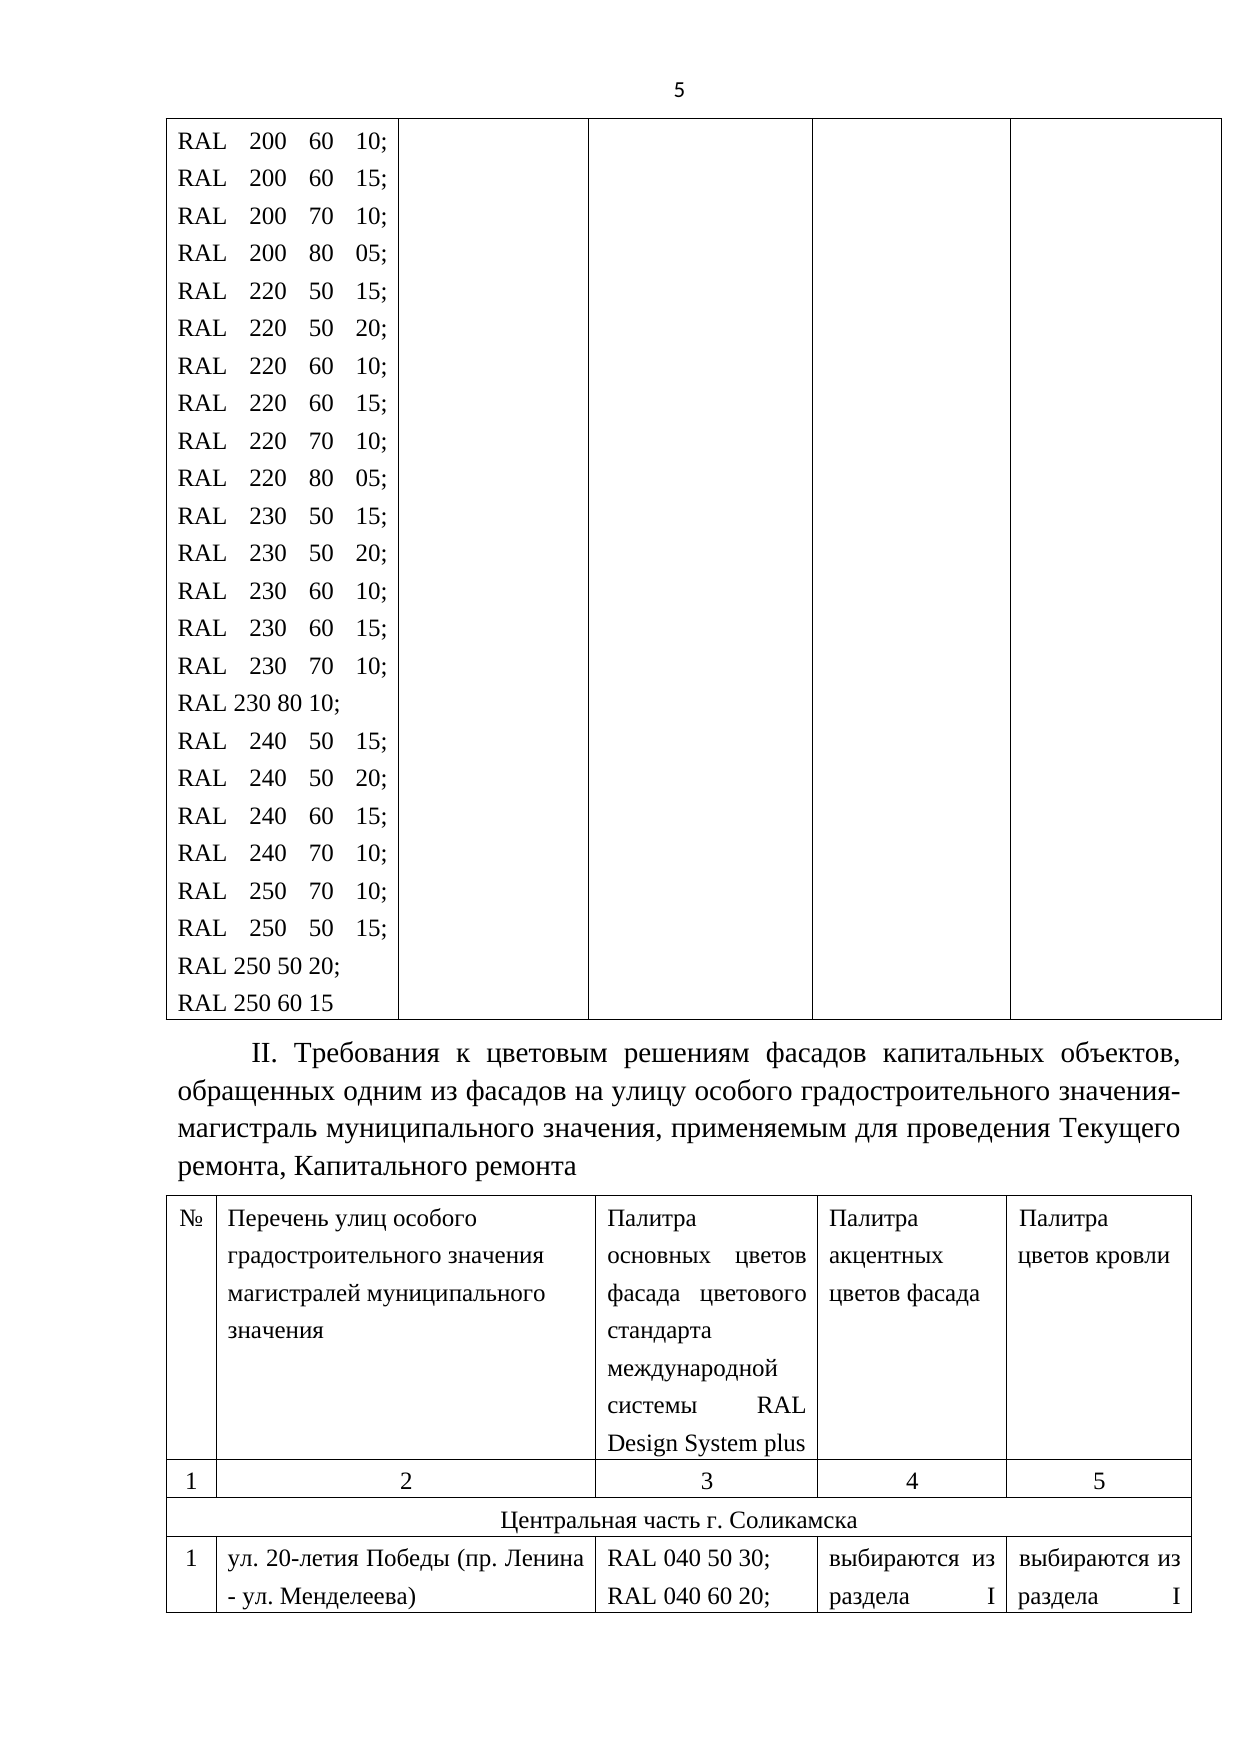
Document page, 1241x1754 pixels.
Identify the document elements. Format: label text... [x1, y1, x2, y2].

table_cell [818, 1537, 1006, 1612]
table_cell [596, 1537, 817, 1612]
table_header Палитра цветов кровли [1007, 1196, 1191, 1459]
table_cell 4 [818, 1460, 1006, 1497]
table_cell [813, 119, 1010, 1019]
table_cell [167, 119, 398, 1019]
table_header Палитра основных цветов фасада цветового стандарта международной системы RAL Design System plus [596, 1196, 817, 1459]
table_header Перечень улиц особого градостроительного значения магистралей муниципального значения [217, 1196, 595, 1459]
table_cell 1 [167, 1537, 216, 1612]
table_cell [1007, 1537, 1191, 1612]
table_cell 1 [167, 1460, 216, 1497]
table_cell Центральная часть г. Соликамска [167, 1498, 1191, 1536]
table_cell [589, 119, 812, 1019]
text II. Требования к цветовым решениям фасадов капитальных объектов, обращенных одним из фасадов на улицу особого градостроительного значения-магистраль муниципального значения, применяемым для проведения Текущего ремонта, Капитального ремонта [177, 1033, 1181, 1183]
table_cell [1011, 119, 1221, 1019]
table_cell 3 [596, 1460, 817, 1497]
table_header Палитра акцентных цветов фасада [818, 1196, 1006, 1459]
table_cell 2 [217, 1460, 595, 1497]
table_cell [217, 1537, 595, 1612]
table_header № [167, 1196, 216, 1459]
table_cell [399, 119, 588, 1019]
table_cell 5 [1007, 1460, 1191, 1497]
